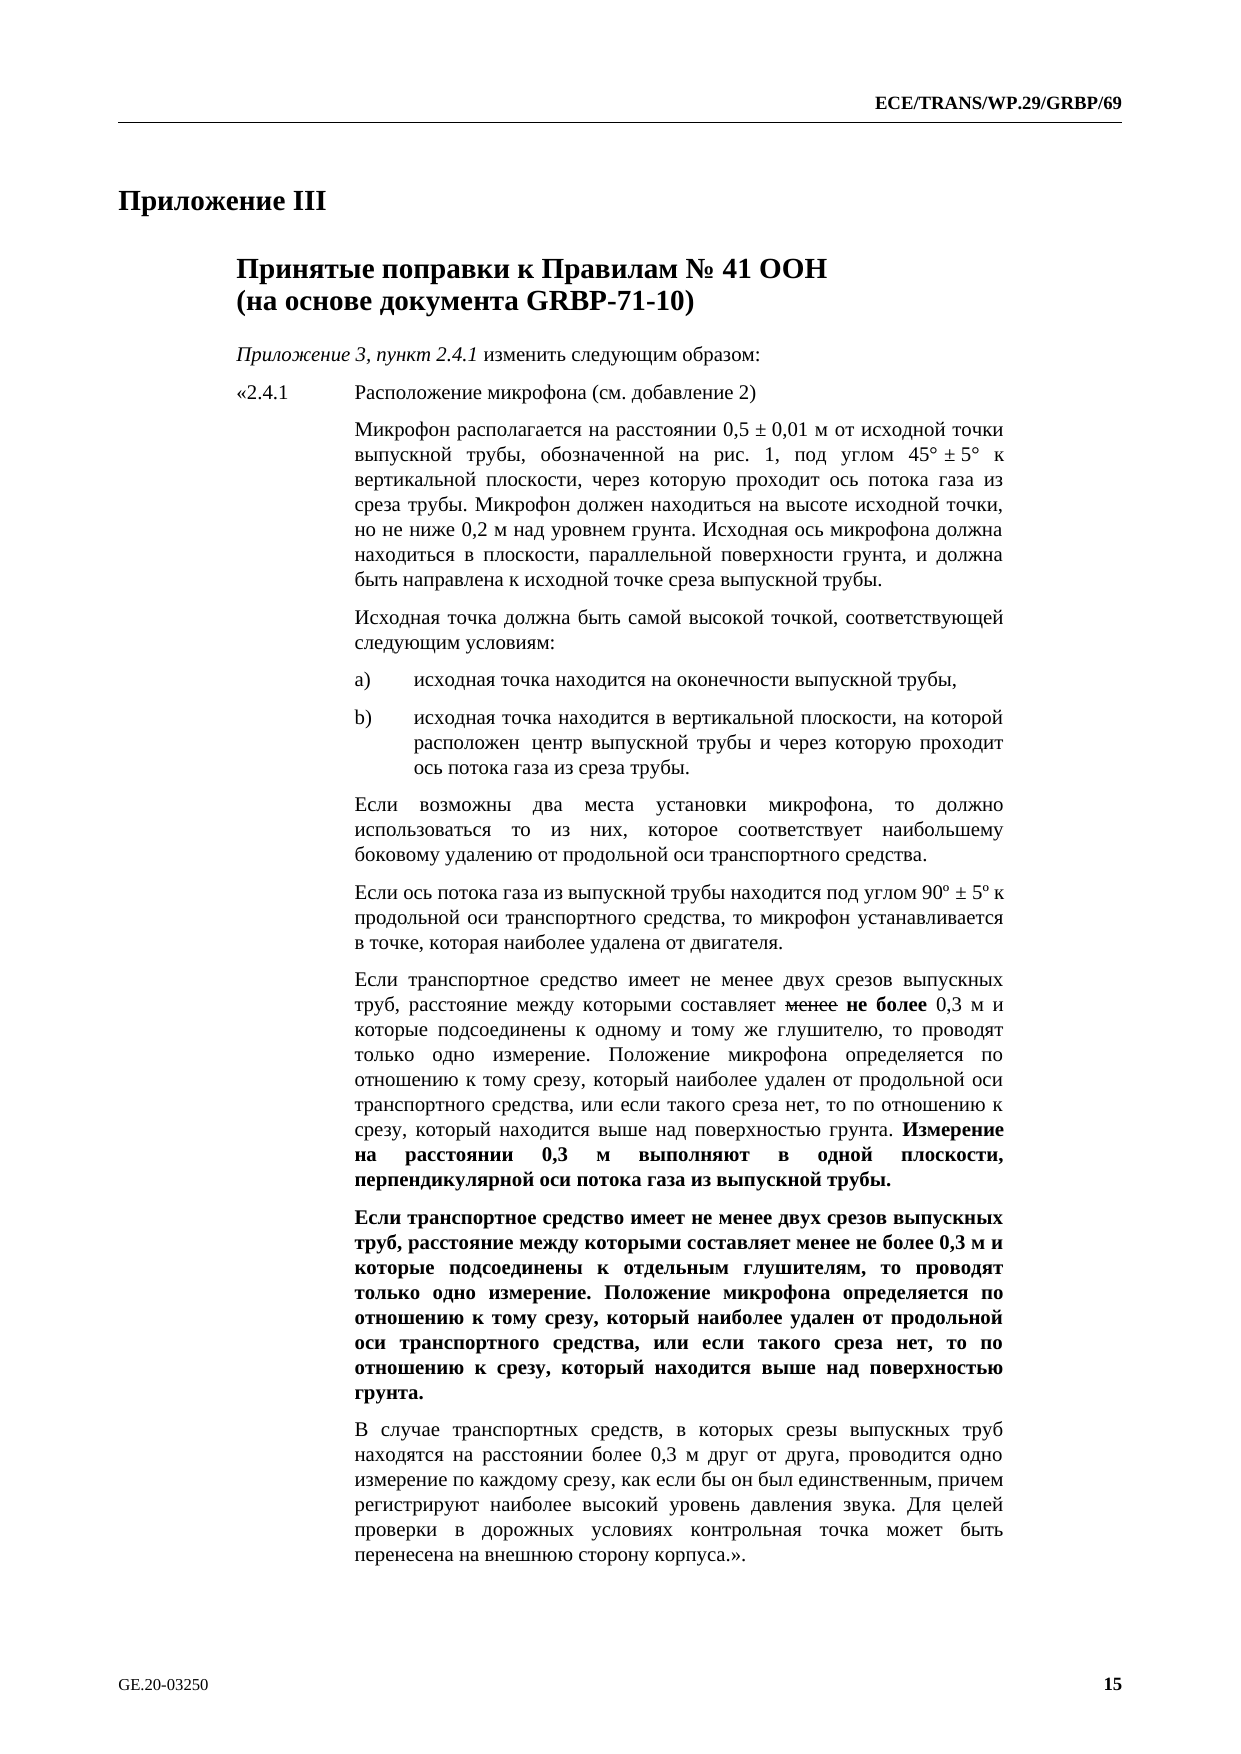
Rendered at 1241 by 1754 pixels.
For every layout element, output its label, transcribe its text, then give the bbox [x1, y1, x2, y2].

text b) исходная точка находится в вертикальной плоскости, на которой расположен центр выпускной трубы и через которую проходит ось потока газа из среза трубы. [236, 704, 1004, 779]
text В случае транспортных средств, в которых срезы выпускных труб находятся на расстоянии более 0,3 м друг от друга, проводится одно измерение по каждому срезу, как если бы он был единственным, причем регистрируют наиболее высокий уровень давления звука. Для целей проверки в дорожных условиях контрольная точка может быть перенесена на внешнюю сторону корпуса.». [236, 1416, 1004, 1566]
text Приложение 3, пункт 2.4.1 изменить следующим образом: [236, 341, 1004, 366]
text Если возможны два места установки микрофона, то должно использоваться то из них, которое соответствует наибольшему боковому удалению от продольной оси транспортного средства. [236, 791, 1004, 866]
text Принятые поправки к Правилам № 41 ООН (на основе документа GRBP-71-10) [118, 254, 1004, 316]
text Исходная точка должна быть самой высокой точкой, соответствующей следующим условиям: [236, 604, 1004, 654]
text Если транспортное средство имеет не менее двух срезов выпускных труб, расстояние между которыми составляет менее не более 0,3 м и которые подсоединены к отдельным глушителям, то проводят только одно измерение. Положение микрофона определяется по отношению к тому срезу, который наиболее удален от продольной оси транспортного средства, или если такого среза нет, то по отношению к срезу, который находится выше над поверхностью грунта. [236, 1204, 1004, 1404]
text Если транспортное средство имеет не менее двух срезов выпускных труб, расстояние между которыми составляет менее не более 0,3 м и которые подсоединены к одному и тому же глушителю, то проводят только одно измерение. Положение микрофона определяется по отношению к тому срезу, который наиболее удален от продольной оси транспортного средства, или если такого среза нет, то по отношению к срезу, который находится выше над поверхностью грунта. Измерение на расстоянии 0,3 м выполняют в одной плоскости, перпендикулярной оси потока газа из выпускной трубы. [236, 966, 1004, 1191]
text Приложение III [118, 185, 1004, 216]
text Микрофон располагается на расстоянии 0,5 ± 0,01 м от исходной точки выпускной трубы, обозначенной на рис. 1, под углом 45° ± 5° к вертикальной плоскости, через которую проходит ось потока газа из среза трубы. Микрофон должен находиться на высоте исходной точки, но не ниже 0,2 м над уровнем грунта. Исходная ось микрофона должна находиться в плоскости, параллельной поверхности грунта, и должна быть направлена к исходной точке среза выпускной трубы. [236, 416, 1004, 591]
text a) исходная точка находится на оконечности выпускной трубы, [236, 666, 1004, 691]
text Если ось потока газа из выпускной трубы находится под углом 90º ± 5º к продольной оси транспортного средства, то микрофон устанавливается в точке, которая наиболее удалена от двигателя. [236, 879, 1004, 954]
text «2.4.1 Расположение микрофона (см. добавление 2) [236, 379, 1004, 404]
